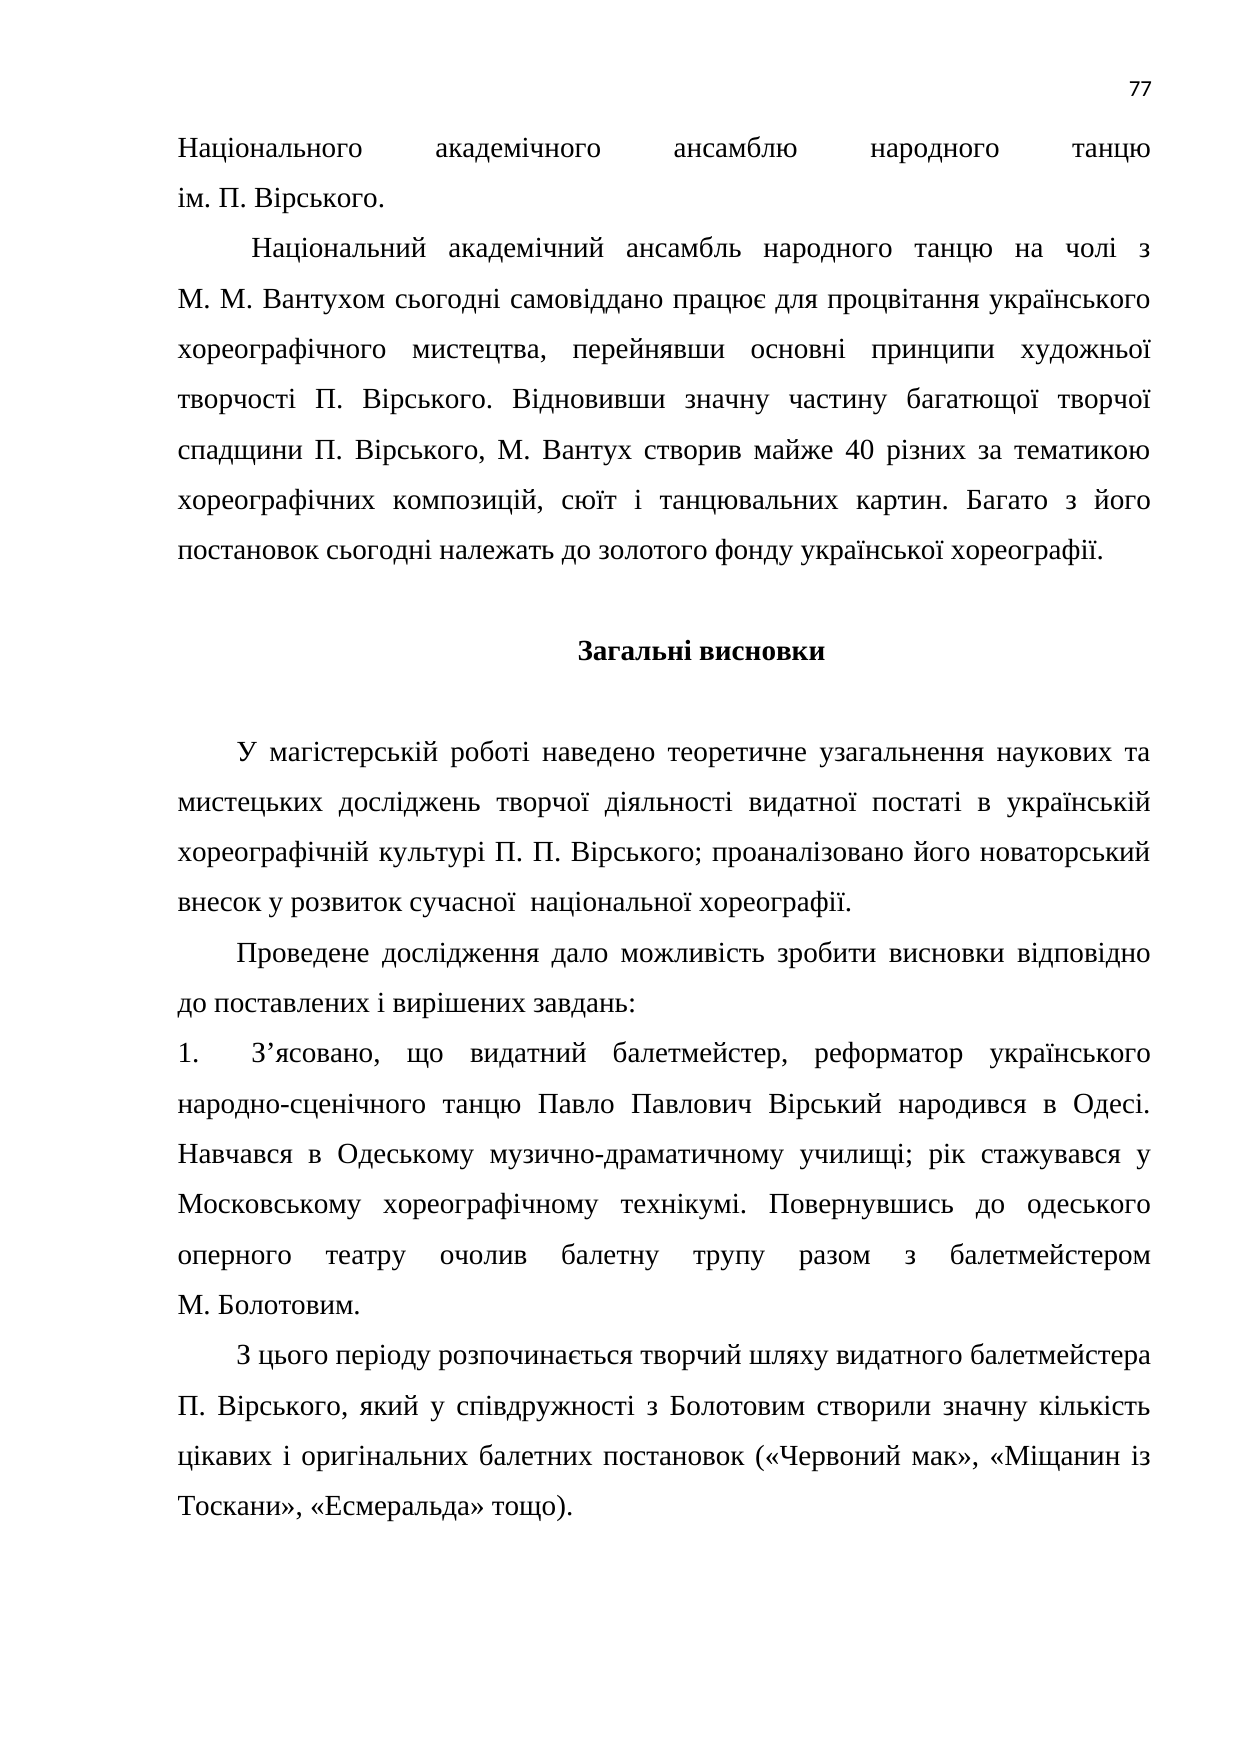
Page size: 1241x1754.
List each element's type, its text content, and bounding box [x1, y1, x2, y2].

text Проведене дослідження дало можливість зробити висновки відповідно до поставлених і вирішених завдань: [177, 935, 1152, 1019]
text Загальні висновки [177, 633, 1152, 667]
text Національний академічний ансамбль народного танцю на чолі з М. М. Вантухом сьогодні самовіддано працює для процвітання українського хореографічного мистецтва, перейнявши основні принципи художньої творчості П. Вірського. Відновивши значну частину багатющої творчої спадщини П. Вірського, М. Вантух створив майже 40 різних за тематикою хореографічних композицій, сюїт і танцювальних картин. Багато з його постановок сьогодні належать до золотого фонду української хореографії. [177, 231, 1152, 566]
text У магістерській роботі наведено теоретичне узагальнення наукових та мистецьких досліджень творчої діяльності видатної постаті в українській хореографічній культурі П. П. Вірського; проаналізовано його новаторський внесок у розвиток сучасної національної хореографії. [177, 734, 1152, 918]
list З’ясовано, що видатний балетмейстер, реформатор українського народно-сценічного танцю Павло Павлович Вірський народився в Одесі. Навчався в Одеському музично-драматичному училищі; рік стажувався у Московському хореографічному технікумі. Повернувшись до одеського оперного театру очолив балетну трупу разом з балетмейстером М. Болотовим. [177, 1036, 1152, 1321]
list З цього періоду розпочинається творчий шляху видатного балетмейстера П. Вірського, який у співдружності з Болотовим створили значну кількість цікавих і оригінальних балетних постановок («Червоний мак», «Міщанин із Тоскани», «Есмеральда» тощо). [177, 1337, 1152, 1522]
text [177, 130, 1152, 214]
